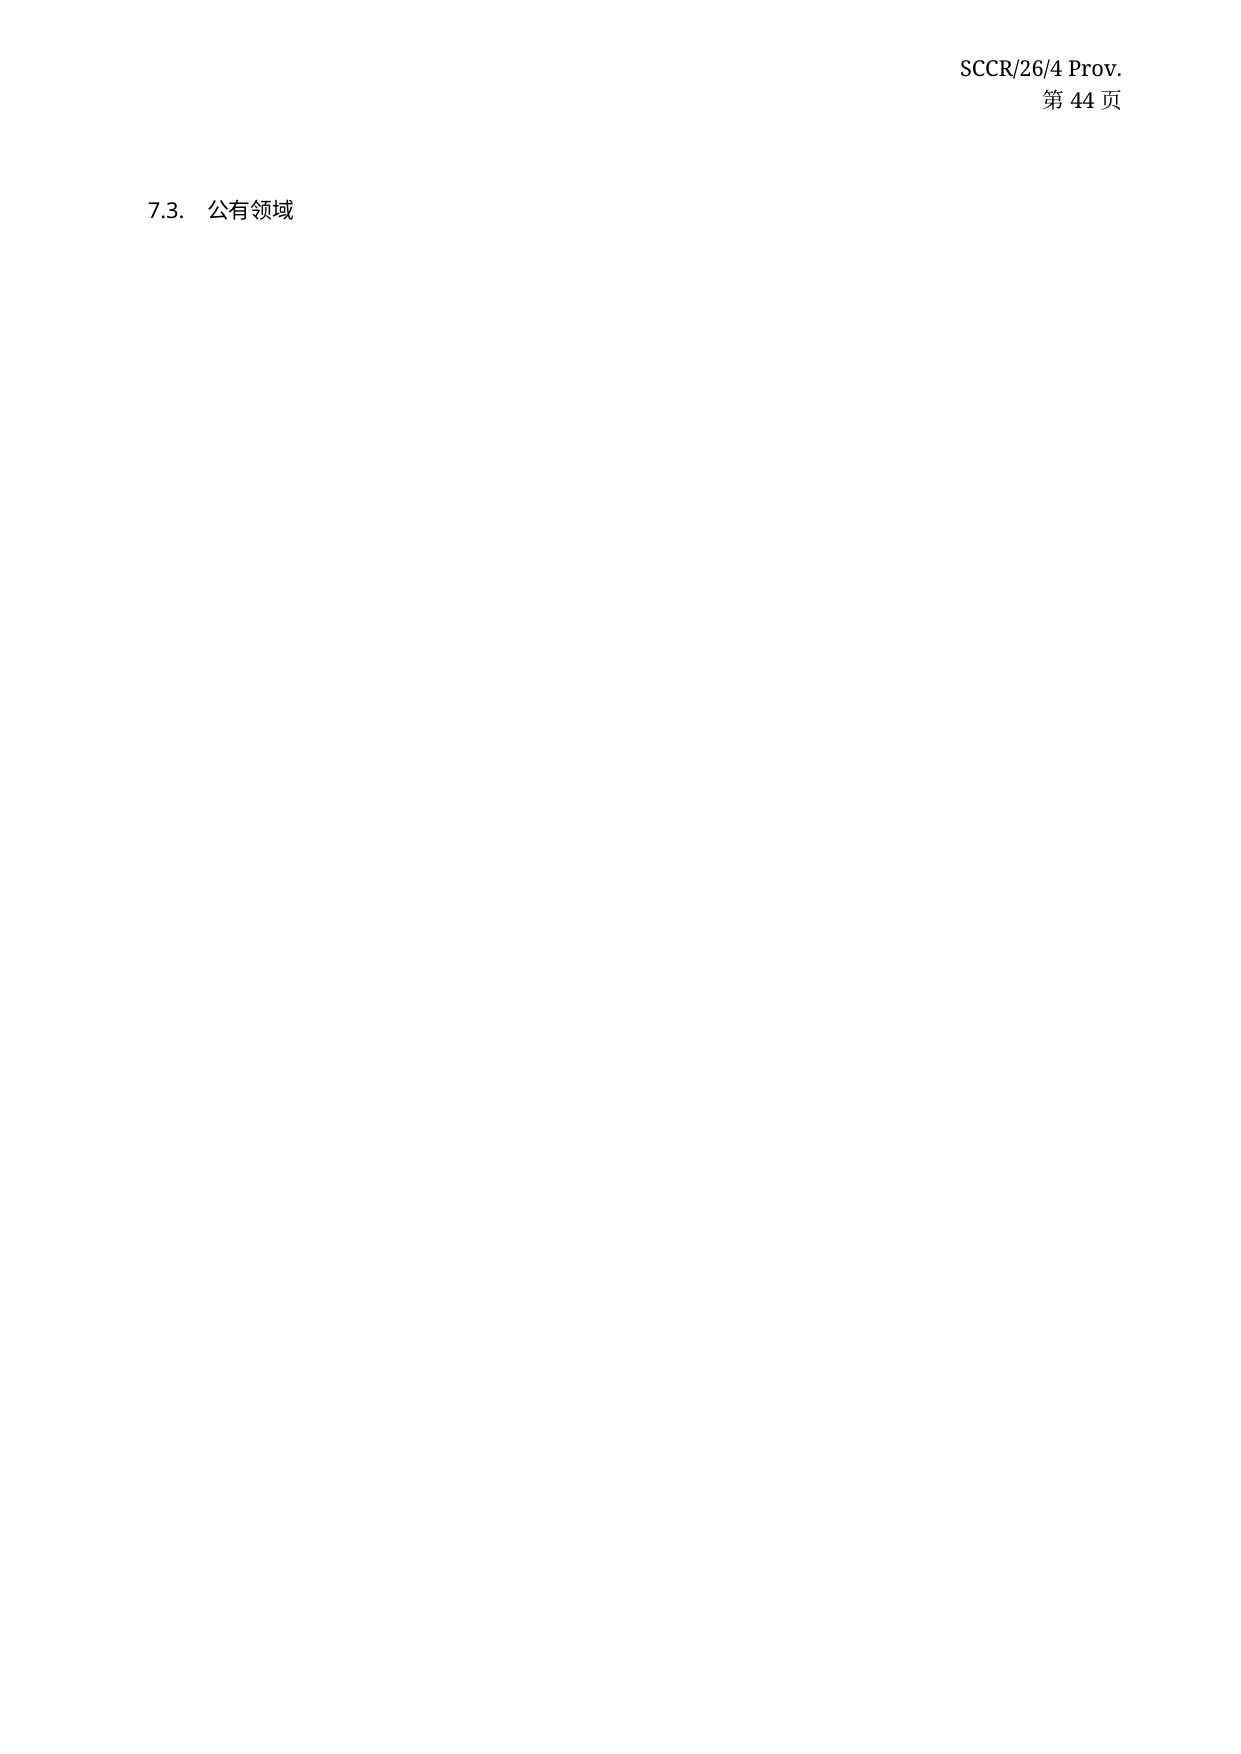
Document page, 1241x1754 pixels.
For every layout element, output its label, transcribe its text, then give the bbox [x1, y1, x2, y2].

text 7.3. 公有领域 [148, 190, 1122, 225]
